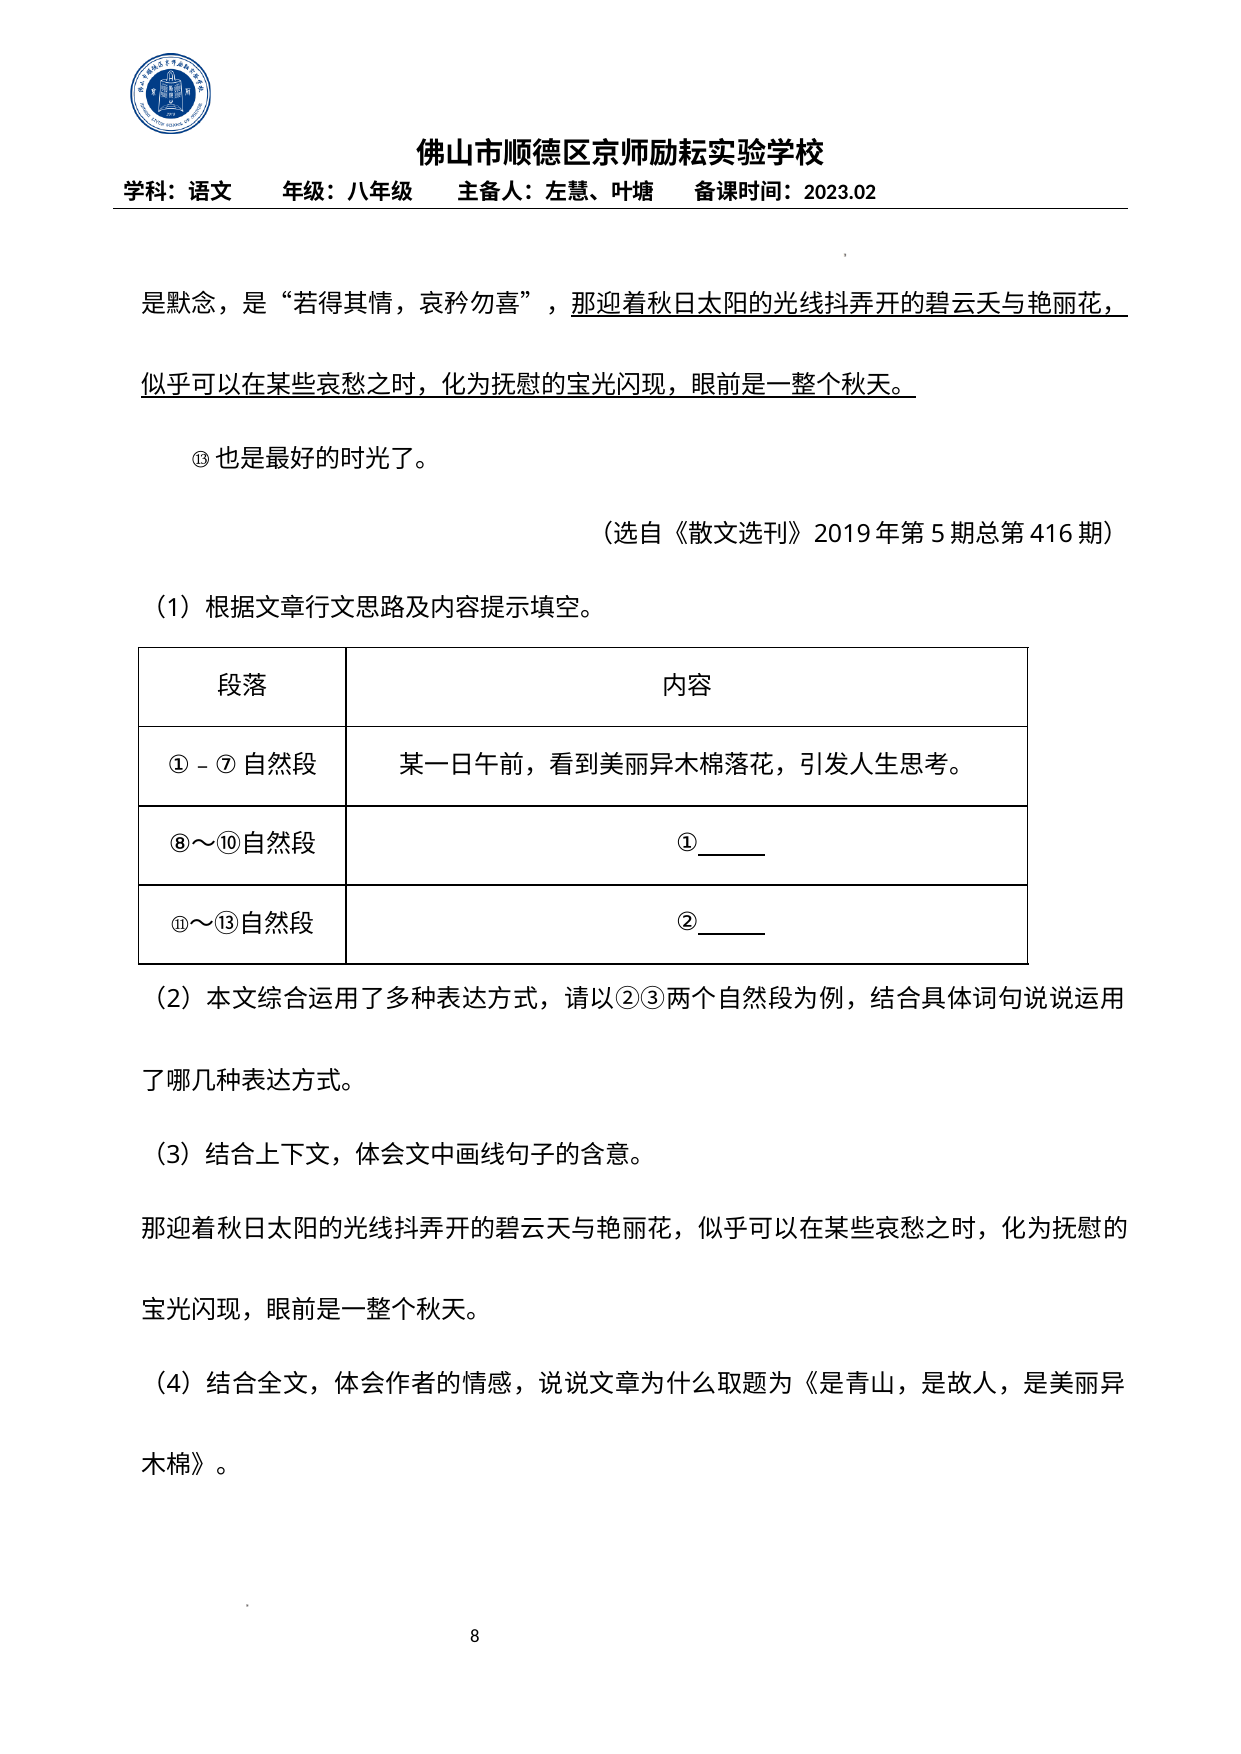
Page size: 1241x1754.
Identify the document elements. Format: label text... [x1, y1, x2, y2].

table_cell ①﹣⑦自然段 [139, 727, 345, 805]
picture [130, 53, 211, 134]
text （3）结合上下文，体会文中画线句子的含意。 [141, 1120, 1128, 1185]
text （4）结合全文，体会作者的情感，说说文章为什么取题为《是青山，是故人，是美丽异木棉》。 [141, 1349, 1128, 1496]
table_cell ② [347, 886, 1027, 963]
text ⑬也是最好的时光了。 [141, 424, 1128, 489]
text 那迎着秋日太阳的光线抖弄开的碧云天与艳丽花，似乎可以在某些哀愁之时，化为抚慰的宝光闪现，眼前是一整个秋天。 [141, 1194, 1128, 1340]
text （选自《散文选刊》2019年第5期总第416期） [141, 499, 1128, 564]
table_cell 某一日午前，看到美丽异木棉落花，引发人生思考。 [347, 727, 1027, 805]
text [141, 269, 1128, 416]
table_cell ① [347, 807, 1027, 884]
table_header 内容 [347, 648, 1027, 726]
text （2）本文综合运用了多种表达方式，请以②③两个自然段为例，结合具体词句说说运用了哪几种表达方式。 [141, 964, 1128, 1111]
text （1）根据文章行文思路及内容提示填空。 [141, 573, 1128, 638]
table_header 段落 [139, 648, 345, 726]
table_cell ⑪～⑬自然段 [139, 886, 345, 963]
table_cell ⑧～⑩自然段 [139, 807, 345, 884]
